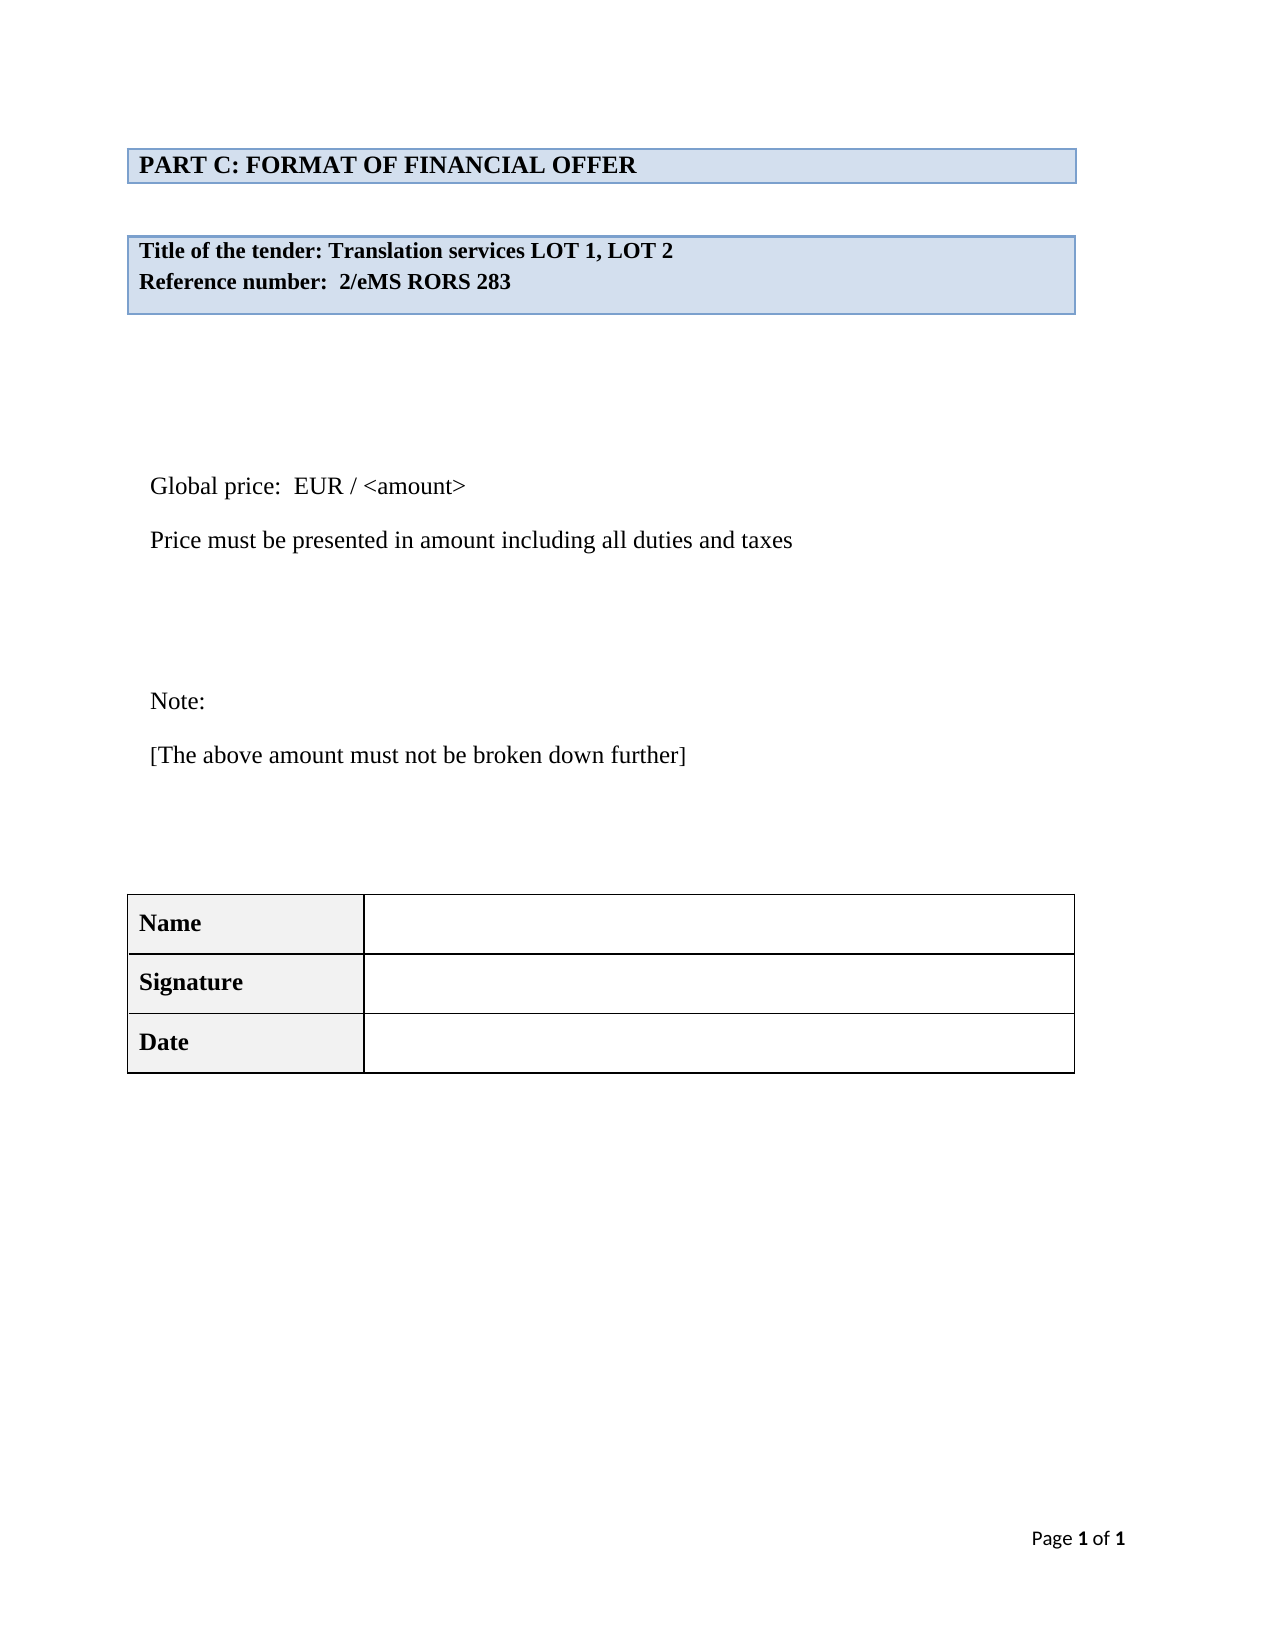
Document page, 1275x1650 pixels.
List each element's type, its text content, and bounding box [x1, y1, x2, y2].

text Note: [150, 686, 1125, 715]
table_cell [365, 1014, 1074, 1072]
table_header Title of the tender: Translation services LOT 1, LOT 2 Reference number: 2/eMS RORS 283 [129, 238, 1074, 313]
table_cell [365, 955, 1074, 1013]
table_header [365, 895, 1074, 953]
table_cell Date [128, 1014, 363, 1072]
text [The above amount must not be broken down further] [150, 740, 1125, 769]
table_header PART C: FORMAT OF FINANCIAL OFFER [129, 150, 1075, 182]
table_cell Signature [128, 954, 363, 1013]
text Price must be presented in amount including all duties and taxes [150, 525, 1125, 554]
table_header Name [128, 895, 363, 953]
text Global price: EUR / <amount> [150, 471, 1125, 500]
